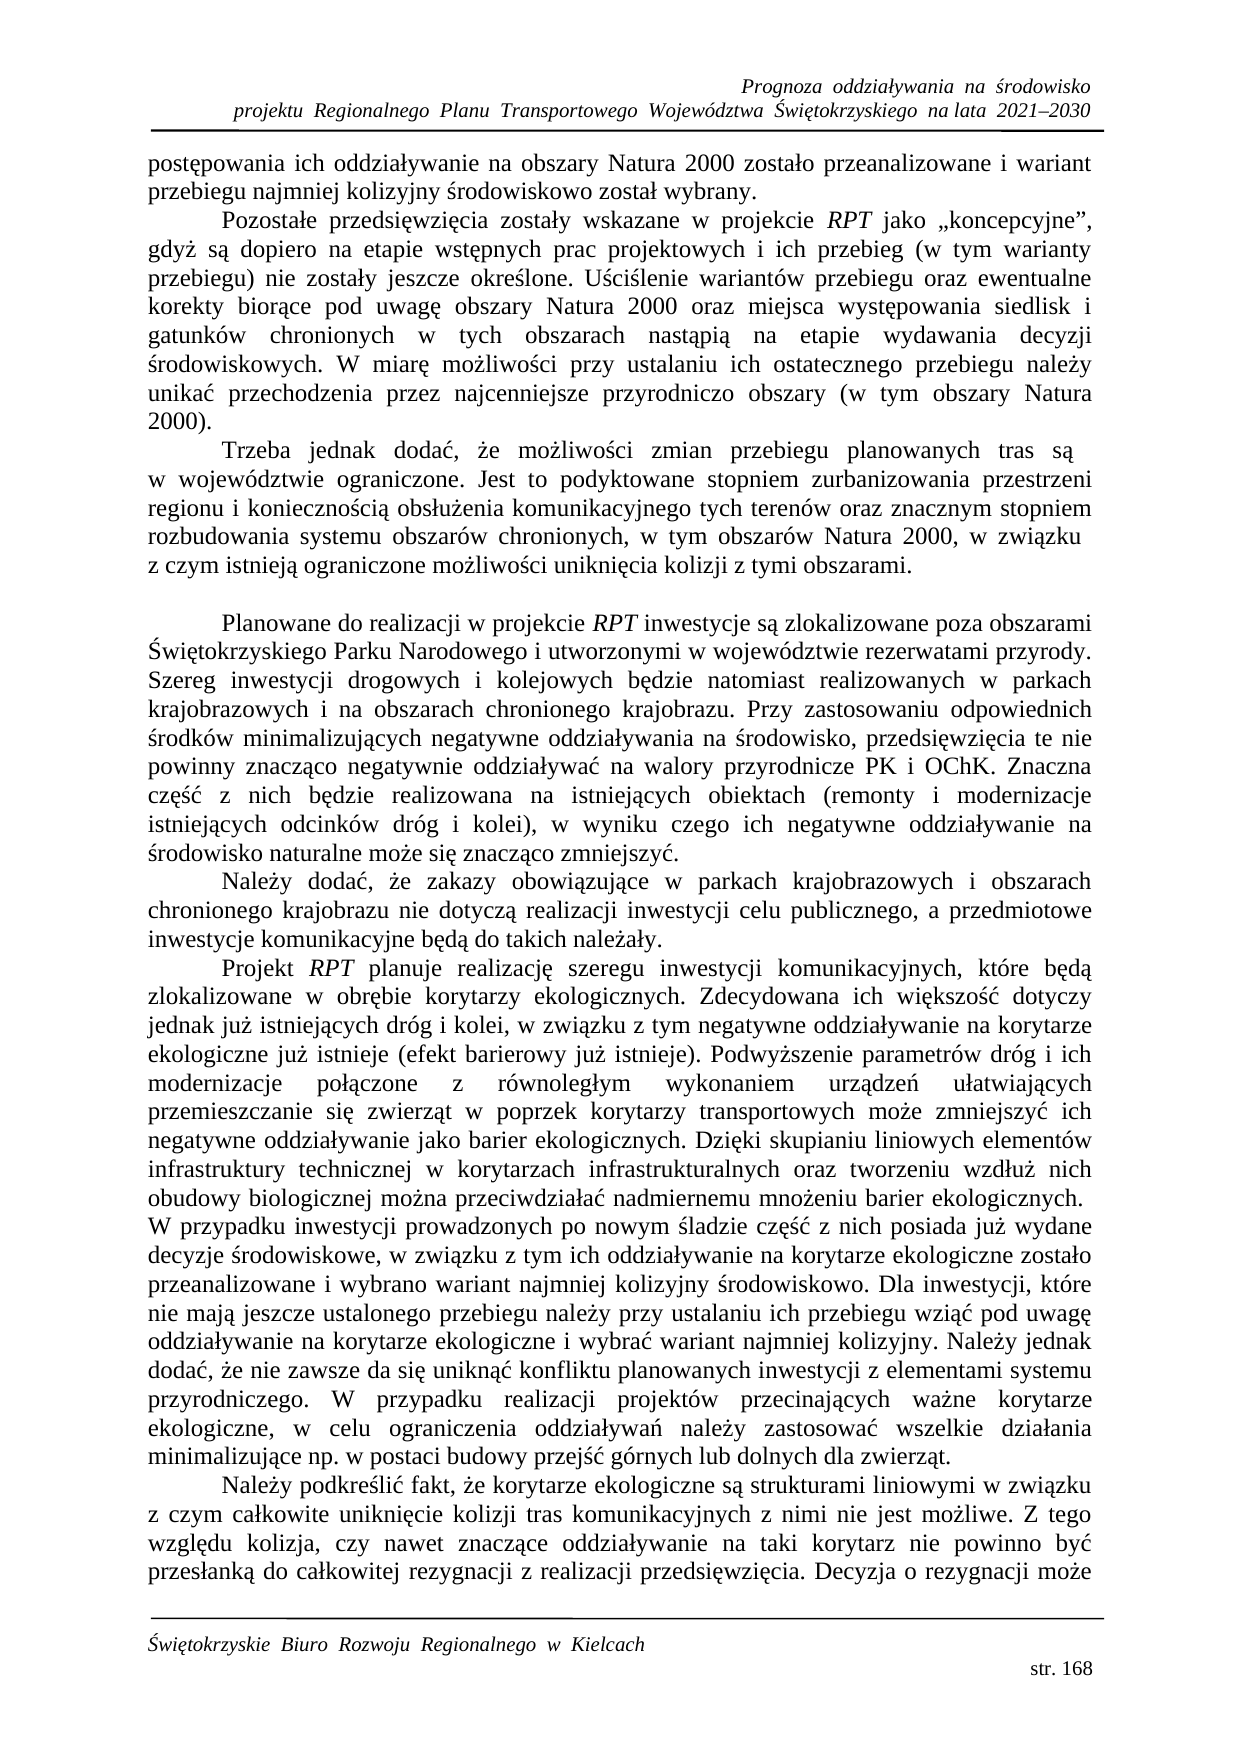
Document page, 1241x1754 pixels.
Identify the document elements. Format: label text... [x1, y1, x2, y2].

text Trzeba jednak dodać, że możliwości zmian przebiegu planowanych tras są w województwie ograniczone. Jest to podyktowane stopniem zurbanizowania przestrzeni regionu i koniecznością obsłużenia komunikacyjnego tych terenów oraz znacznym stopniem rozbudowania systemu obszarów chronionych, w tym obszarów Natura 2000, w związku z czym istnieją ograniczone możliwości uniknięcia kolizji z tymi obszarami. [148, 435, 1093, 579]
text Projekt RPT planuje realizację szeregu inwestycji komunikacyjnych, które będą zlokalizowane w obrębie korytarzy ekologicznych. Zdecydowana ich większość dotyczy jednak już istniejących dróg i kolei, w związku z tym negatywne oddziaływanie na korytarze ekologiczne już istnieje (efekt barierowy już istnieje). Podwyższenie parametrów dróg i ich modernizacje połączone z równoległym wykonaniem urządzeń ułatwiających przemieszczanie się zwierząt w poprzek korytarzy transportowych może zmniejszyć ich negatywne oddziaływanie jako barier ekologicznych. Dzięki skupianiu liniowych elementów infrastruktury technicznej w korytarzach infrastrukturalnych oraz tworzeniu wzdłuż nich obudowy biologicznej można przeciwdziałać nadmiernemu mnożeniu barier ekologicznych. W przypadku inwestycji prowadzonych po nowym śladzie część z nich posiada już wydane decyzje środowiskowe, w związku z tym ich oddziaływanie na korytarze ekologiczne zostało przeanalizowane i wybrano wariant najmniej kolizyjny środowiskowo. Dla inwestycji, które nie mają jeszcze ustalonego przebiegu należy przy ustalaniu ich przebiegu wziąć pod uwagę oddziaływanie na korytarze ekologiczne i wybrać wariant najmniej kolizyjny. Należy jednak dodać, że nie zawsze da się uniknąć konfliktu planowanych inwestycji z elementami systemu przyrodniczego. W przypadku realizacji projektów przecinających ważne korytarze ekologiczne, w celu ograniczenia oddziaływań należy zastosować wszelkie działania minimalizujące np. w postaci budowy przejść górnych lub dolnych dla zwierząt. [148, 953, 1093, 1470]
text Planowane do realizacji w projekcie RPT inwestycje są zlokalizowane poza obszarami Świętokrzyskiego Parku Narodowego i utworzonymi w województwie rezerwatami przyrody. Szereg inwestycji drogowych i kolejowych będzie natomiast realizowanych w parkach krajobrazowych i na obszarach chronionego krajobrazu. Przy zastosowaniu odpowiednich środków minimalizujących negatywne oddziaływania na środowisko, przedsięwzięcia te nie powinny znacząco negatywnie oddziaływać na walory przyrodnicze PK i OChK. Znaczna część z nich będzie realizowana na istniejących obiektach (remonty i modernizacje istniejących odcinków dróg i kolei), w wyniku czego ich negatywne oddziaływanie na środowisko naturalne może się znacząco zmniejszyć. [148, 608, 1093, 866]
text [148, 1470, 1093, 1585]
text Należy dodać, że zakazy obowiązujące w parkach krajobrazowych i obszarach chronionego krajobrazu nie dotyczą realizacji inwestycji celu publicznego, a przedmiotowe inwestycje komunikacyjne będą do takich należały. [148, 866, 1093, 953]
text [148, 148, 1093, 205]
text Pozostałe przedsięwzięcia zostały wskazane w projekcie RPT jako „koncepcyjne”, gdyż są dopiero na etapie wstępnych prac projektowych i ich przebieg (w tym warianty przebiegu) nie zostały jeszcze określone. Uściślenie wariantów przebiegu oraz ewentualne korekty biorące pod uwagę obszary Natura 2000 oraz miejsca występowania siedlisk i gatunków chronionych w tych obszarach nastąpią na etapie wydawania decyzji środowiskowych. W miarę możliwości przy ustalaniu ich ostatecznego przebiegu należy unikać przechodzenia przez najcenniejsze przyrodniczo obszary (w tym obszary Natura 2000). [148, 205, 1093, 435]
